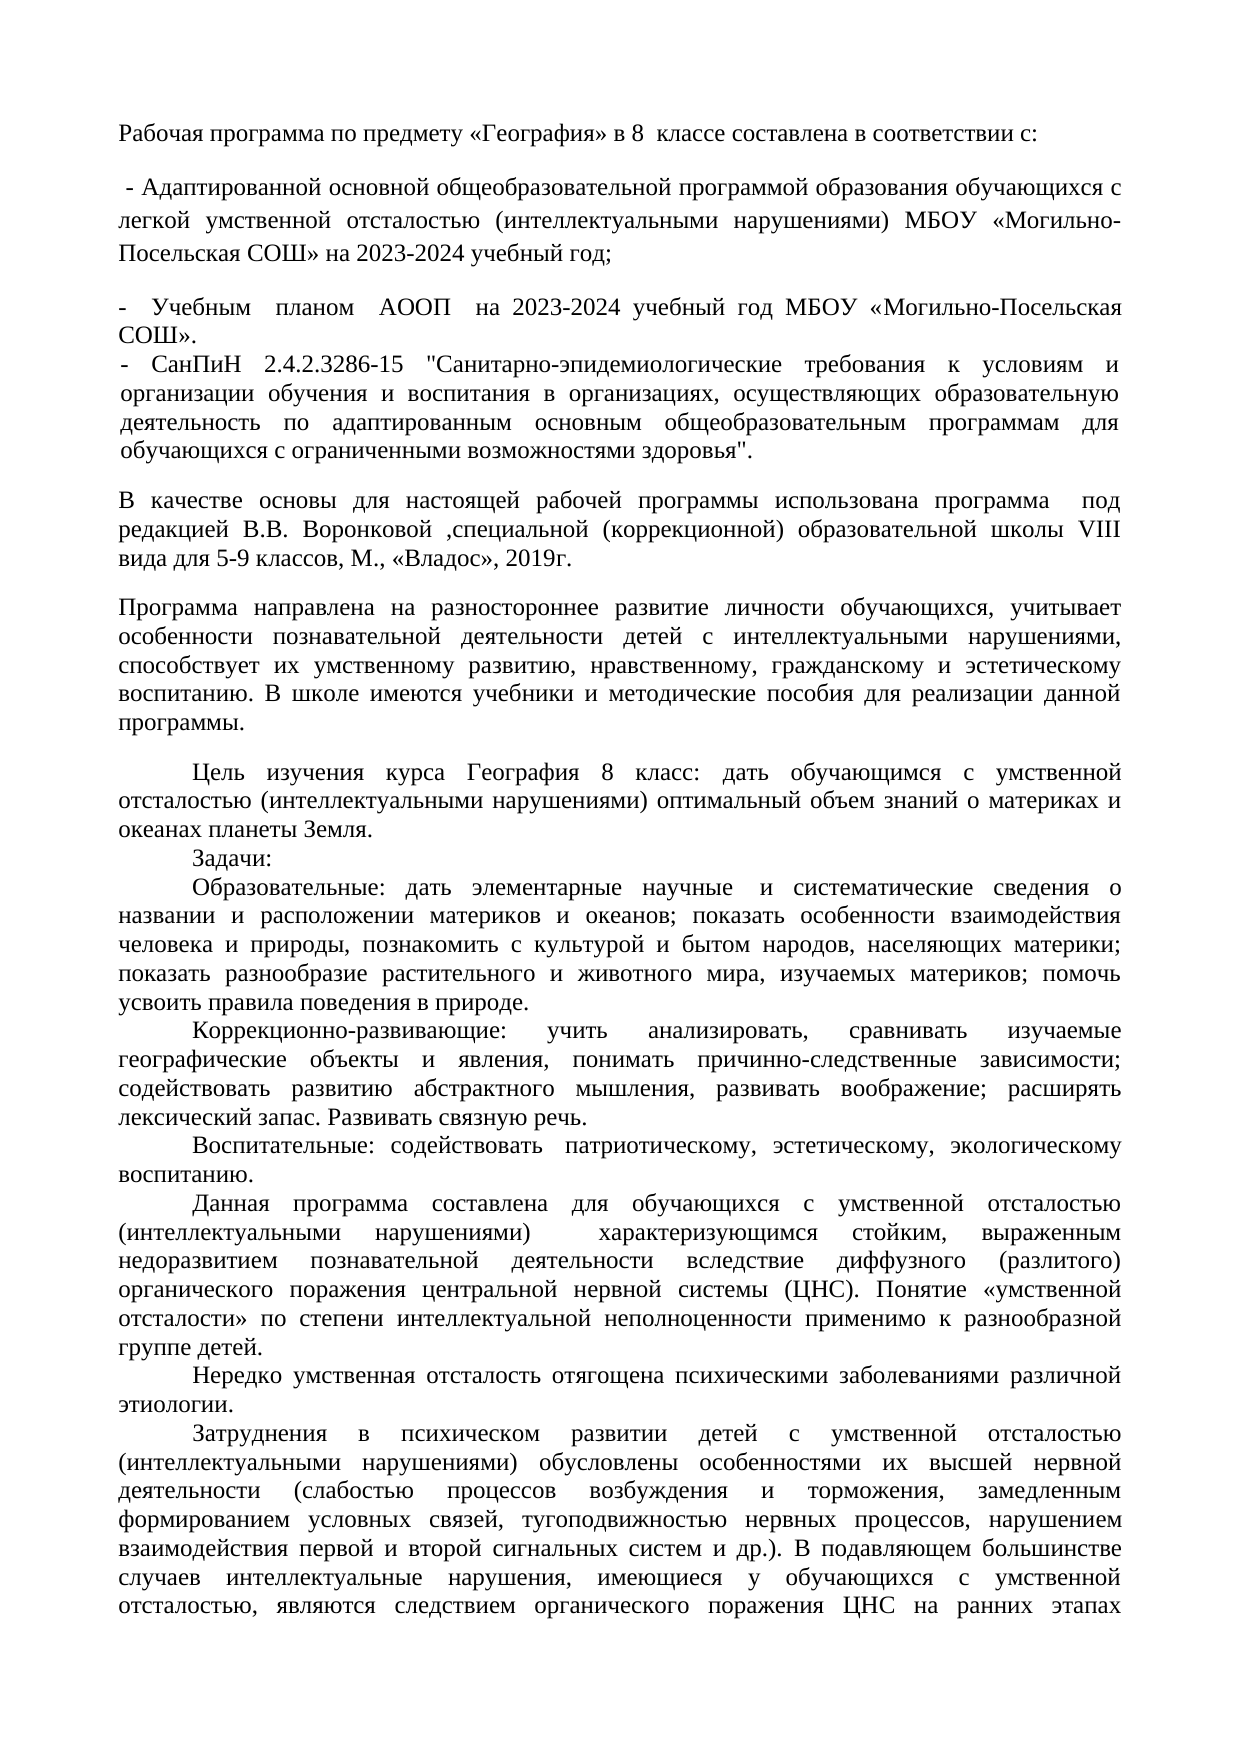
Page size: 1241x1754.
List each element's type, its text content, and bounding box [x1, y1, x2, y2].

text Воспитательные: содействовать патриотическому, эстетическому, экологическому воспитанию. [118, 1131, 1122, 1188]
text Рабочая программа по предмету «География» в 8 классе составлена в соответствии с: [118, 118, 1122, 147]
text - СанПиН 2.4.2.3286-15 "Санитарно-эпидемиологические требования к условиям и организации обучения и воспитания в организациях, осуществляющих образовательную деятельность по адаптированным основным общеобразовательным программам для обучающихся с ограниченными возможностями здоровья". [120, 349, 1120, 464]
text - Учебным планом АООП на 2023-2024 учебный год МБОУ «Могильно-Посельская СОШ». [118, 292, 1122, 349]
text Коррекционно-развивающие: учить анализировать, сравнивать изучаемые географические объекты и явления, понимать причинно-следственные зависимости; содействовать развитию абстрактного мышления, развивать воображение; расширять лексический запас. Развивать связную речь. [118, 1016, 1122, 1131]
text Нередко умственная отсталость отягощена психическими заболеваниями различной этиологии. [118, 1361, 1122, 1418]
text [118, 1527, 1122, 1619]
text В качестве основы для настоящей рабочей программы использована программа под редакцией В.В. Воронковой ,специальной (коррекционной) образовательной школы VIII вида для 5-9 классов, М., «Владос», 2019г. [118, 485, 1122, 571]
text - Адаптированной основной общеобразовательной программой образования обучающихся с легкой умственной отсталостью (интеллектуальными нарушениями) МБОУ «Могильно-Посельская СОШ» на 2023-2024 учебный год; [118, 172, 1122, 267]
text Образовательные: дать элементарные научные и систематические сведения о названии и расположении материков и океанов; показать особенности взаимодействия человека и природы, познакомить с культурой и бытом народов, населяющих материки; показать разнообразие растительного и животного мира, изучаемых материков; помочь усвоить правила поведения в природе. [118, 872, 1122, 1016]
text Задачи: [118, 843, 1122, 872]
text Данная программа составлена для обучающихся с умственной отсталостью (интеллектуальными нарушениями) характеризующимся стойким, выраженным недоразвитием познавательной деятельности вследствие диффузного (разлитого) органического поражения центральной нервной системы (ЦНС). Понятие «умственной отсталости» по степени интеллектуальной неполноценности применимо к разнообразной группе детей. [118, 1188, 1122, 1361]
text Программа направлена на разностороннее развитие личности обучающихся, учитывает особенности познавательной деятельности детей с интеллектуальными нарушениями, способствует их умственному развитию, нравственному, гражданскому и эстетическому воспитанию. В школе имеются учебники и методические пособия для реализации данной программы. [118, 592, 1122, 736]
text Цель изучения курса География 8 класс: дать обучающимся с умственной отсталостью (интеллектуальными нарушениями) оптимальный объем знаний о материках и океанах планеты Земля. [118, 757, 1122, 843]
